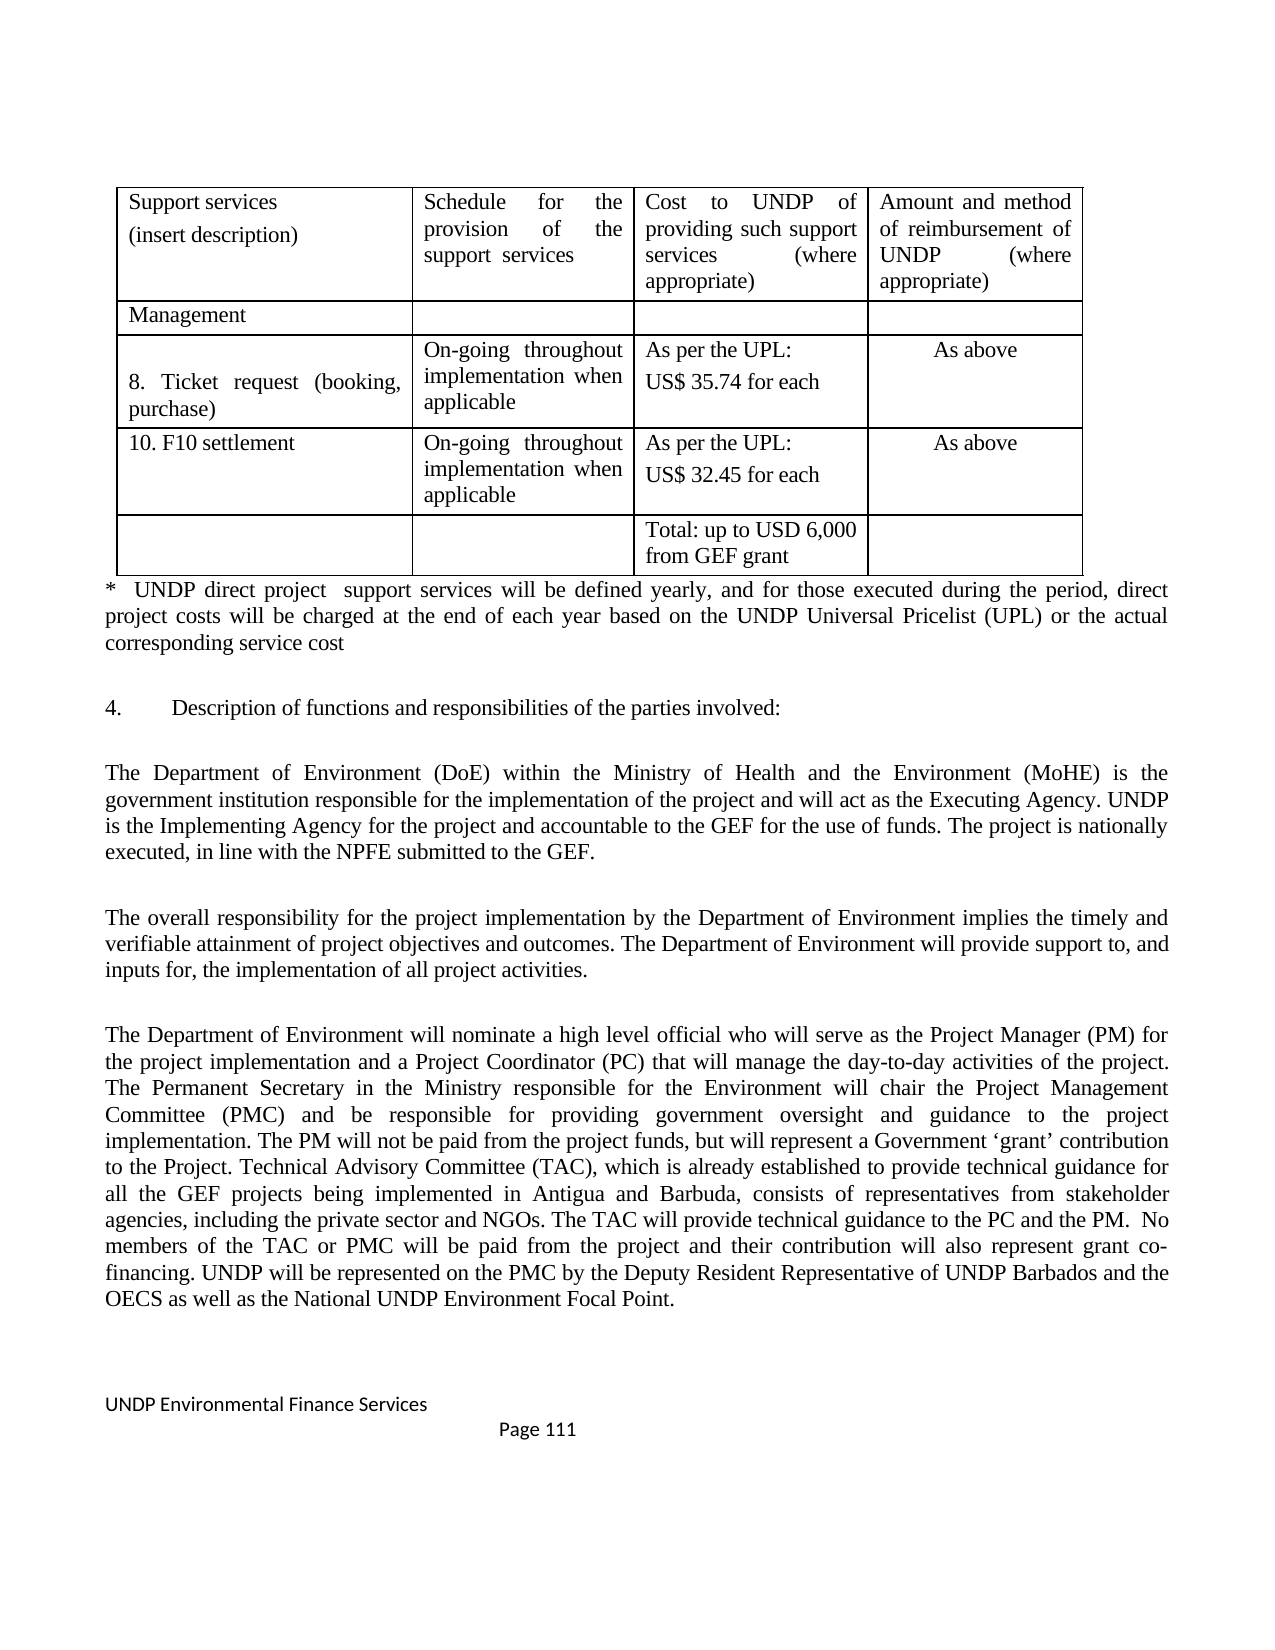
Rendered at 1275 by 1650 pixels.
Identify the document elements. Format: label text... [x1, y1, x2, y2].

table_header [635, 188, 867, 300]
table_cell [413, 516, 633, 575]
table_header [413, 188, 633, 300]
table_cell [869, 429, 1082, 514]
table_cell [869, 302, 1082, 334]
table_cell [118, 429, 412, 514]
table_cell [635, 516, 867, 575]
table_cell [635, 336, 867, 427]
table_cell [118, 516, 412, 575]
text The Department of Environment (DoE) within the Ministry of Health and the Environment (MoHE) is the government institution responsible for the implementation of the project and will act as the Executing Agency. UNDP is the Implementing Agency for the project and accountable to the GEF for the use of funds. The project is nationally executed, in line with the NPFE submitted to the GEF. [105, 759, 1170, 865]
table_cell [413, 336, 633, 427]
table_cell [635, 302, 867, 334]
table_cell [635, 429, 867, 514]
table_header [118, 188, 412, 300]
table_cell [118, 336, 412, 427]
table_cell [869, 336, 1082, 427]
text The overall responsibility for the project implementation by the Department of Environment implies the timely and verifiable attainment of project objectives and outcomes. The Department of Environment will provide support to, and inputs for, the implementation of all project activities. [105, 904, 1170, 983]
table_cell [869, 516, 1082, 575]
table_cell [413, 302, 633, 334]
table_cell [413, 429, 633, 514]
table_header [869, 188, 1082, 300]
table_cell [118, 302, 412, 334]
list * UNDP direct project support services will be defined yearly, and for those executed during the period, direct project costs will be charged at the end of each year based on the UNDP Universal Pricelist (UPL) or the actual corresponding service cost [105, 576, 1170, 655]
text The Department of Environment will nominate a high level official who will serve as the Project Manager (PM) for the project implementation and a Project Coordinator (PC) that will manage the day-to-day activities of the project. The Permanent Secretary in the Ministry responsible for the Environment will chair the Project Management Committee (PMC) and be responsible for providing government oversight and guidance to the project implementation. The PM will not be paid from the project funds, but will represent a Government ‘grant’ contribution to the Project. Technical Advisory Committee (TAC), which is already established to provide technical guidance for all the GEF projects being implemented in Antigua and Barbuda, consists of representatives from stakeholder agencies, including the private sector and NGOs. The TAC will provide technical guidance to the PC and the PM. No members of the TAC or PMC will be paid from the project and their contribution will also represent grant co-financing. UNDP will be represented on the PMC by the Deputy Resident Representative of UNDP Barbados and the OECS as well as the National UNDP Environment Focal Point. [105, 1022, 1170, 1311]
text 4. Description of functions and responsibilities of the parties involved: [105, 694, 1170, 721]
